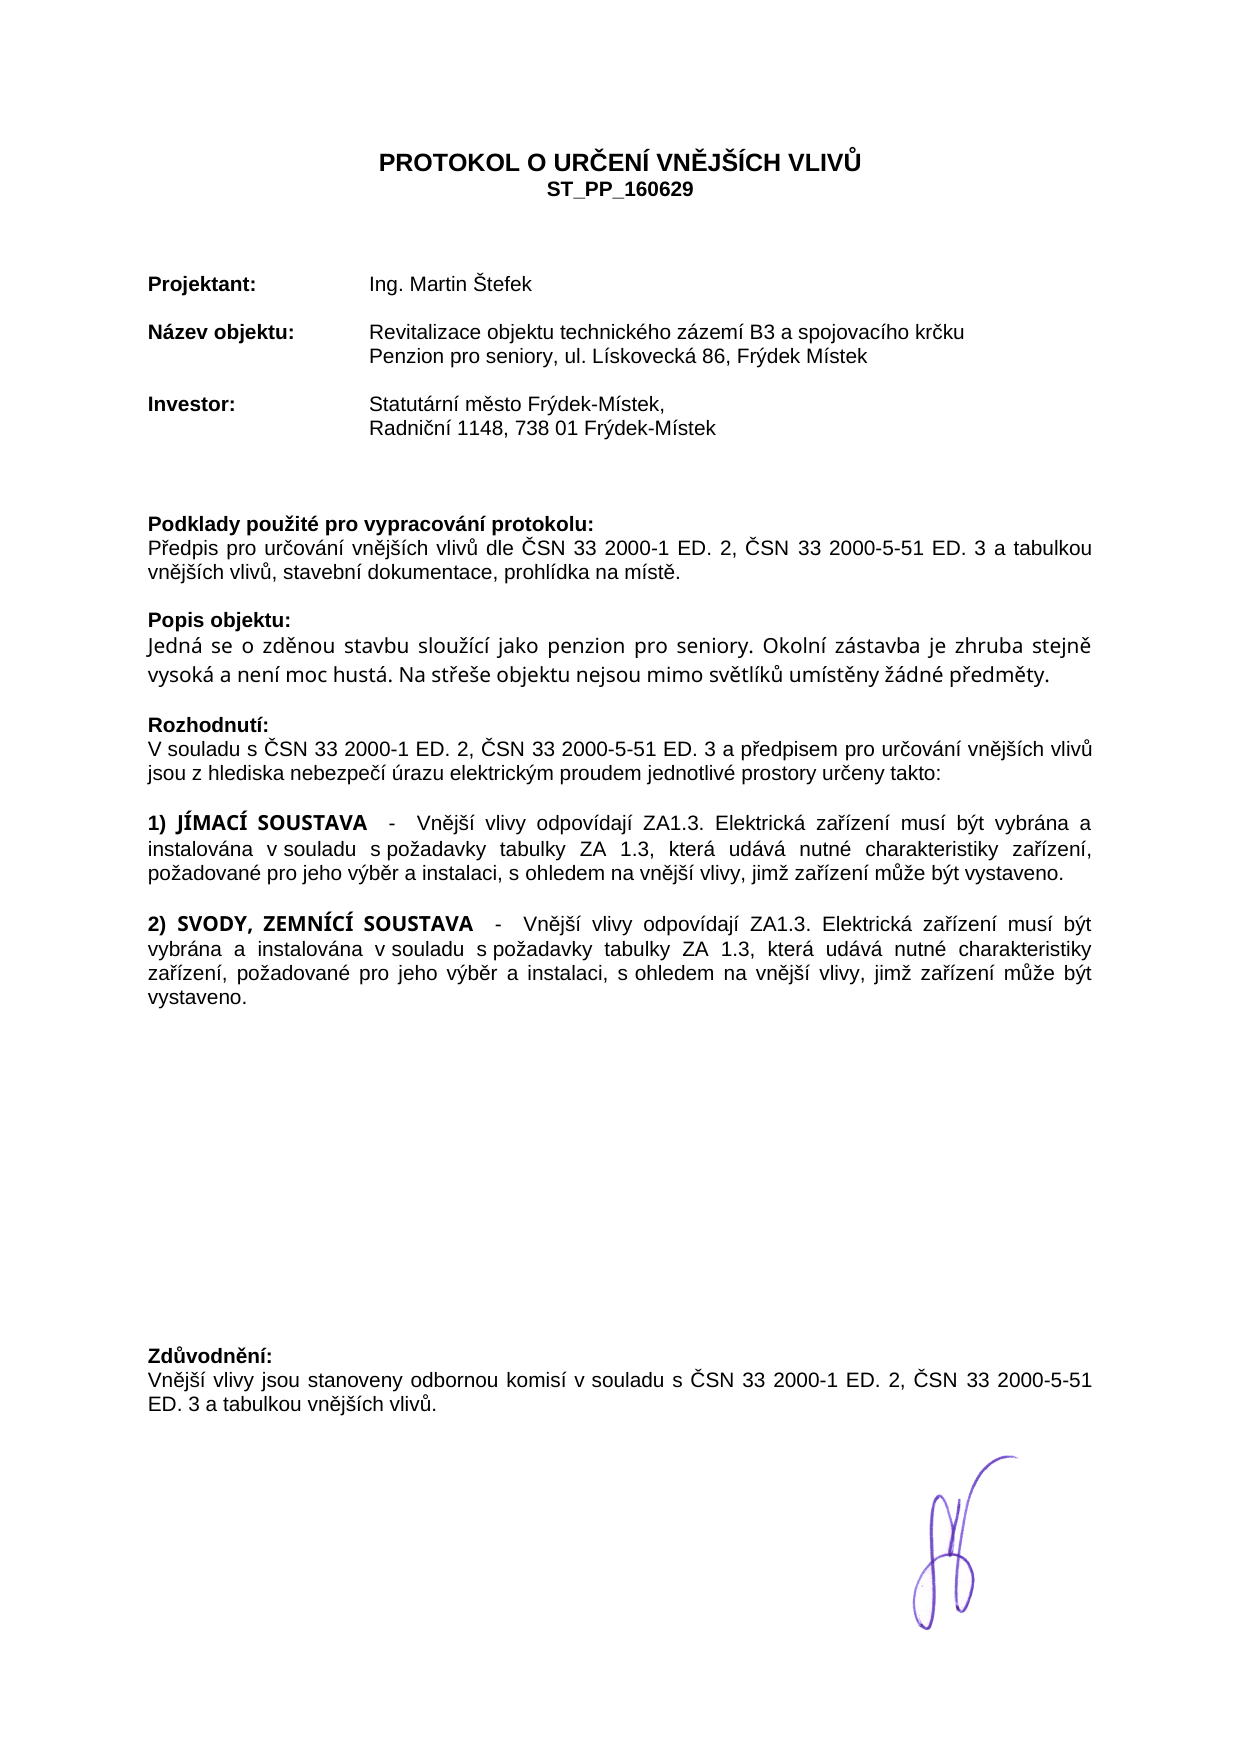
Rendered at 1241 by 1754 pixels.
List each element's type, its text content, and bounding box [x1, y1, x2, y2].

text Předpis pro určování vnějších vlivů dle ČSN 33 2000-1 ED. 2, ČSN 33 2000-5-51 ED. tabulkou vnějších vlivů, stavební dokumentace, prohlídka na místě. [148, 536, 1092, 584]
text Penzion pro seniory, ul. Lískovecká 86, Frýdek Místek [295, 344, 1092, 368]
picture [908, 1455, 1019, 1636]
title ST_PP_160629 [148, 176, 1092, 200]
text Investor: Statutární město Frýdek-Místek, [148, 392, 1092, 416]
text Vnější vlivy jsou stanoveny odbornou komisí v souladu s ČSN 33 2000-1 ED. 2, ČSN 33 2000-5-51 ED. tabulkou vnějších vlivů. [148, 1368, 1092, 1416]
text Zdůvodnění: [148, 1344, 1092, 1368]
text Podklady použité pro vypracování protokolu: [148, 512, 1092, 536]
text V souladu s ČSN 33 2000-1 ED. 2, ČSN 33 2000-5-51 ED. předpisem pro určování vnějších vlivů jsou z hlediska nebezpečí úrazu elektrickým proudem jednotlivé prostory určeny takto: [148, 736, 1092, 784]
text Popis objektu: [148, 608, 1092, 632]
text 2) SVODY, ZEMNÍCÍ SOUSTAVA - Vnější vlivy odpovídají ZA1.3. Elektrická zařízení musí být vybrána a instalována v souladu s požadavky tabulky ZA 1.3, která udává nutné charakteristiky zařízení, požadované pro jeho výběr a instalaci, s ohledem na vnější vlivy, jimž zařízení může být vystaveno. [148, 909, 1092, 1009]
text Jedná se o zděnou stavbu sloužící jako penzion pro seniory. Okolní zástavba je zhruba stejně vysoká a není moc hustá. Na střeše objektu nejsou mimo světlíků umístěny žádné předměty. [148, 632, 1092, 688]
text 1) JÍMACÍ SOUSTAVA - Vnější vlivy odpovídají ZA1.3. Elektrická zařízení musí být vybrána a instalována v souladu s požadavky tabulky ZA 1.3, která udává nutné charakteristiky zařízení, požadované pro jeho výběr a instalaci, s ohledem na vnější vlivy, jimž zařízení může být vystaveno. [148, 808, 1092, 885]
title PROTOKOL O URČENÍ VNĚJŠÍCH VLIVŮ [148, 148, 1092, 176]
text Radniční 1148, 738 01 Frýdek-Místek [295, 416, 1092, 440]
text Název objektu: Revitalizace objektu technického zázemí B3 a spojovacího krčku [148, 320, 1092, 344]
text Rozhodnutí: [148, 712, 1092, 736]
text Projektant: Ing. Martin Štefek [148, 272, 1092, 296]
